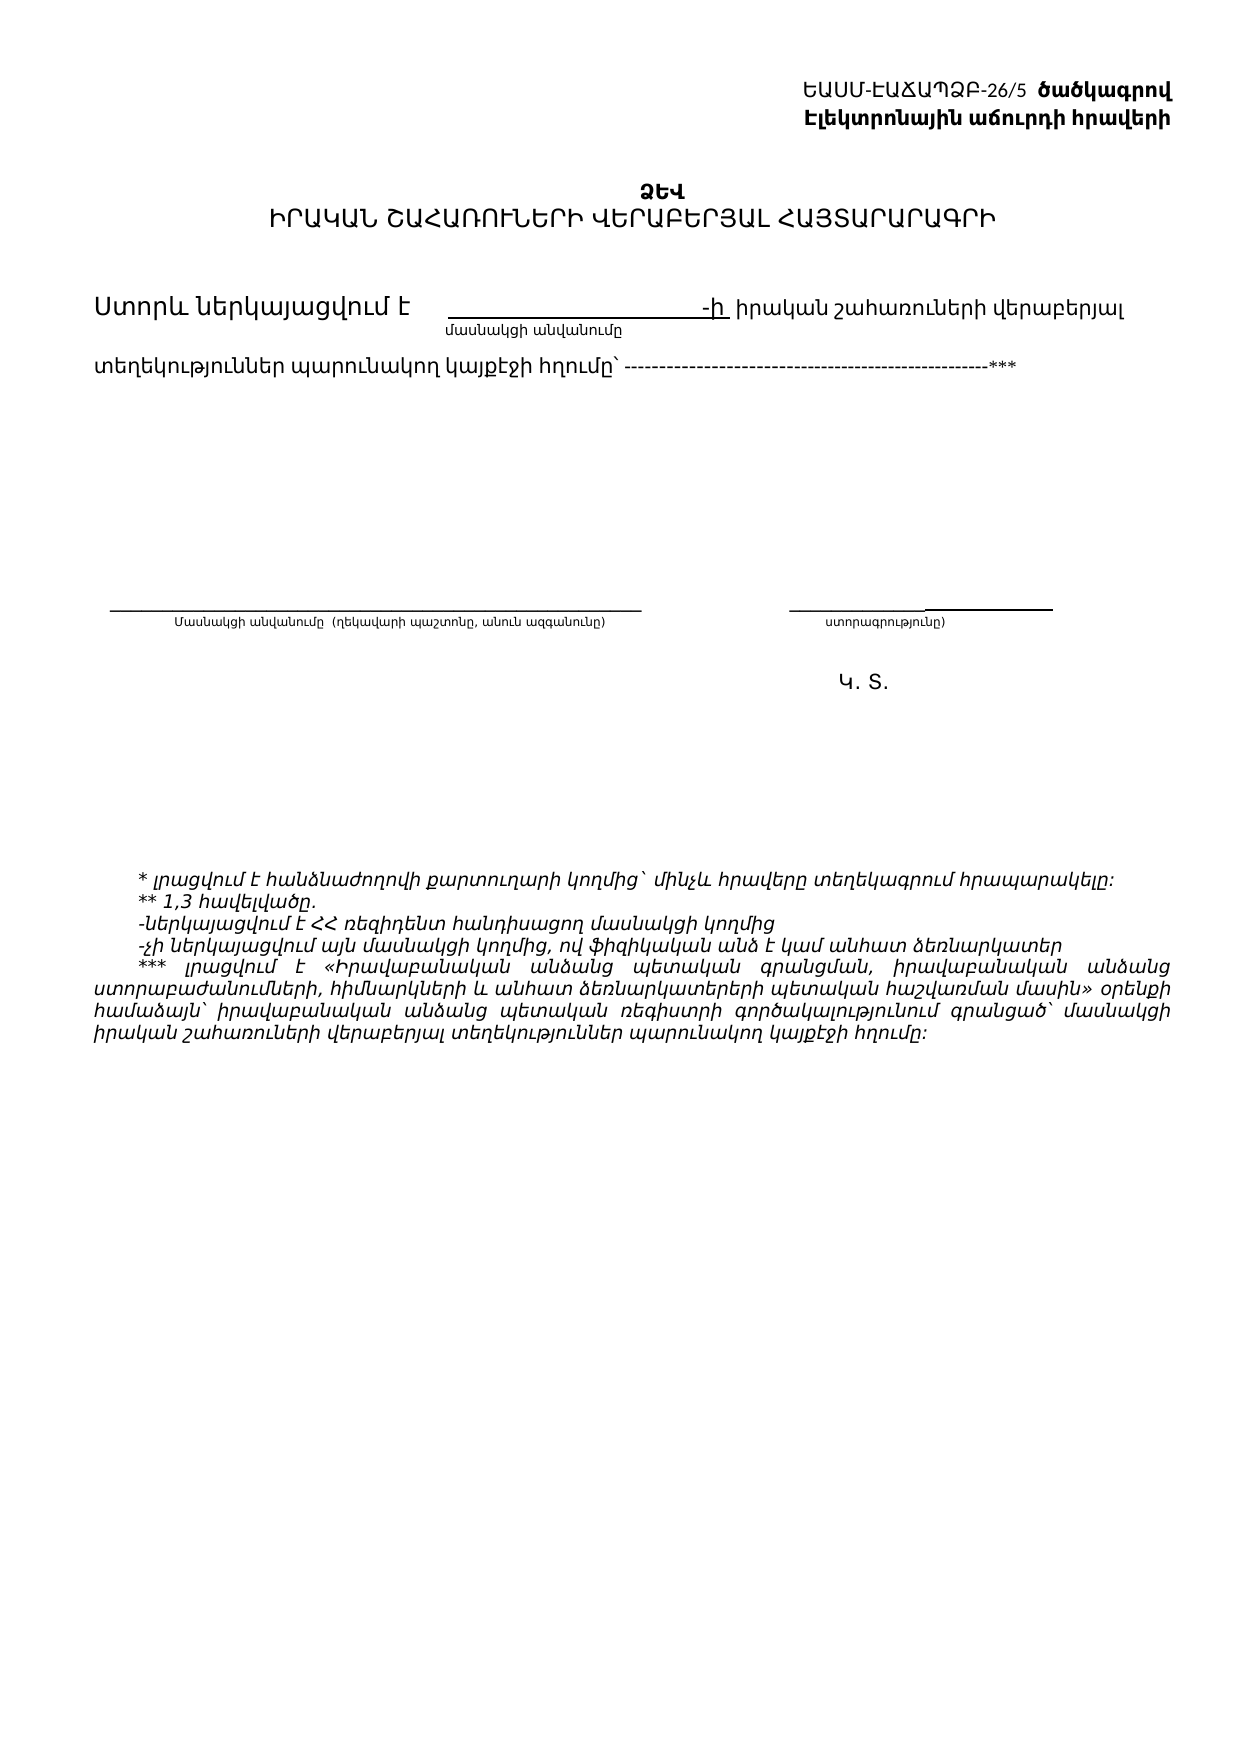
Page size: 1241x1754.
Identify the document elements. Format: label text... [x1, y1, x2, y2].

text մասնակցի անվանումը [94, 322, 1171, 351]
text * լրացվում է հանձնաժողովի քարտուղարի կողմից` մինչև հրավերը տեղեկագրում հրապարակելը: [94, 869, 1171, 891]
text տեղեկություններ պարունակող կայքէջի հղումը՝ ----------------------------------------------------*** [94, 351, 1171, 379]
text Ստորև ներկայացվում է -ի իրական շահառուների վերաբերյալ [94, 292, 1171, 322]
text -չի ներկայացվում այն մասնակցի կողմից, ով ֆիզիկական անձ է կամ անհատ ձեռնարկատեր [94, 934, 1171, 956]
text ԻՐԱԿԱՆ ՇԱՀԱՌՈՒՆԵՐԻ ՎԵՐԱԲԵՐՅԱԼ ՀԱՅՏԱՐԱՐԱԳՐԻ [94, 205, 1171, 234]
text ** 1,3 հավելվածը․ [94, 891, 1171, 913]
text *** լրացվում է «Իրավաբանական անձանց պետական գրանցման, իրավաբանական անձանց ստորաբաժանումների, հիմնարկների և անհատ ձեռնարկատերերի պետական հաշվառման մասին» օրենքի համաձայն՝ իրավաբանական անձանց պետական ռեգիստրի գործակալությունում գրանցած՝ մասնակցի իրական շահառուների վերաբերյալ տեղեկություններ պարունակող կայքէջի հղումը: [94, 956, 1171, 1044]
text ՁԵՎ [94, 180, 1171, 205]
text -ներկայացվում է ՀՀ ռեզիդենտ հանդիսացող մասնակցի կողմից [94, 913, 1171, 934]
text Էլեկտրոնային աճուրդի հրավերի [94, 103, 1171, 132]
text ԵԱՍՄ-ԷԱՃԱՊՁԲ-26/5 ծածկագրով [94, 75, 1171, 103]
text Կ. Տ. [94, 670, 1171, 694]
text ___________________________________________________ _____________ Մասնակցի անվանումը (ղեկավարի պաշտոնը, անուն ազգանունը) ստորագրությունը) [94, 588, 1171, 641]
